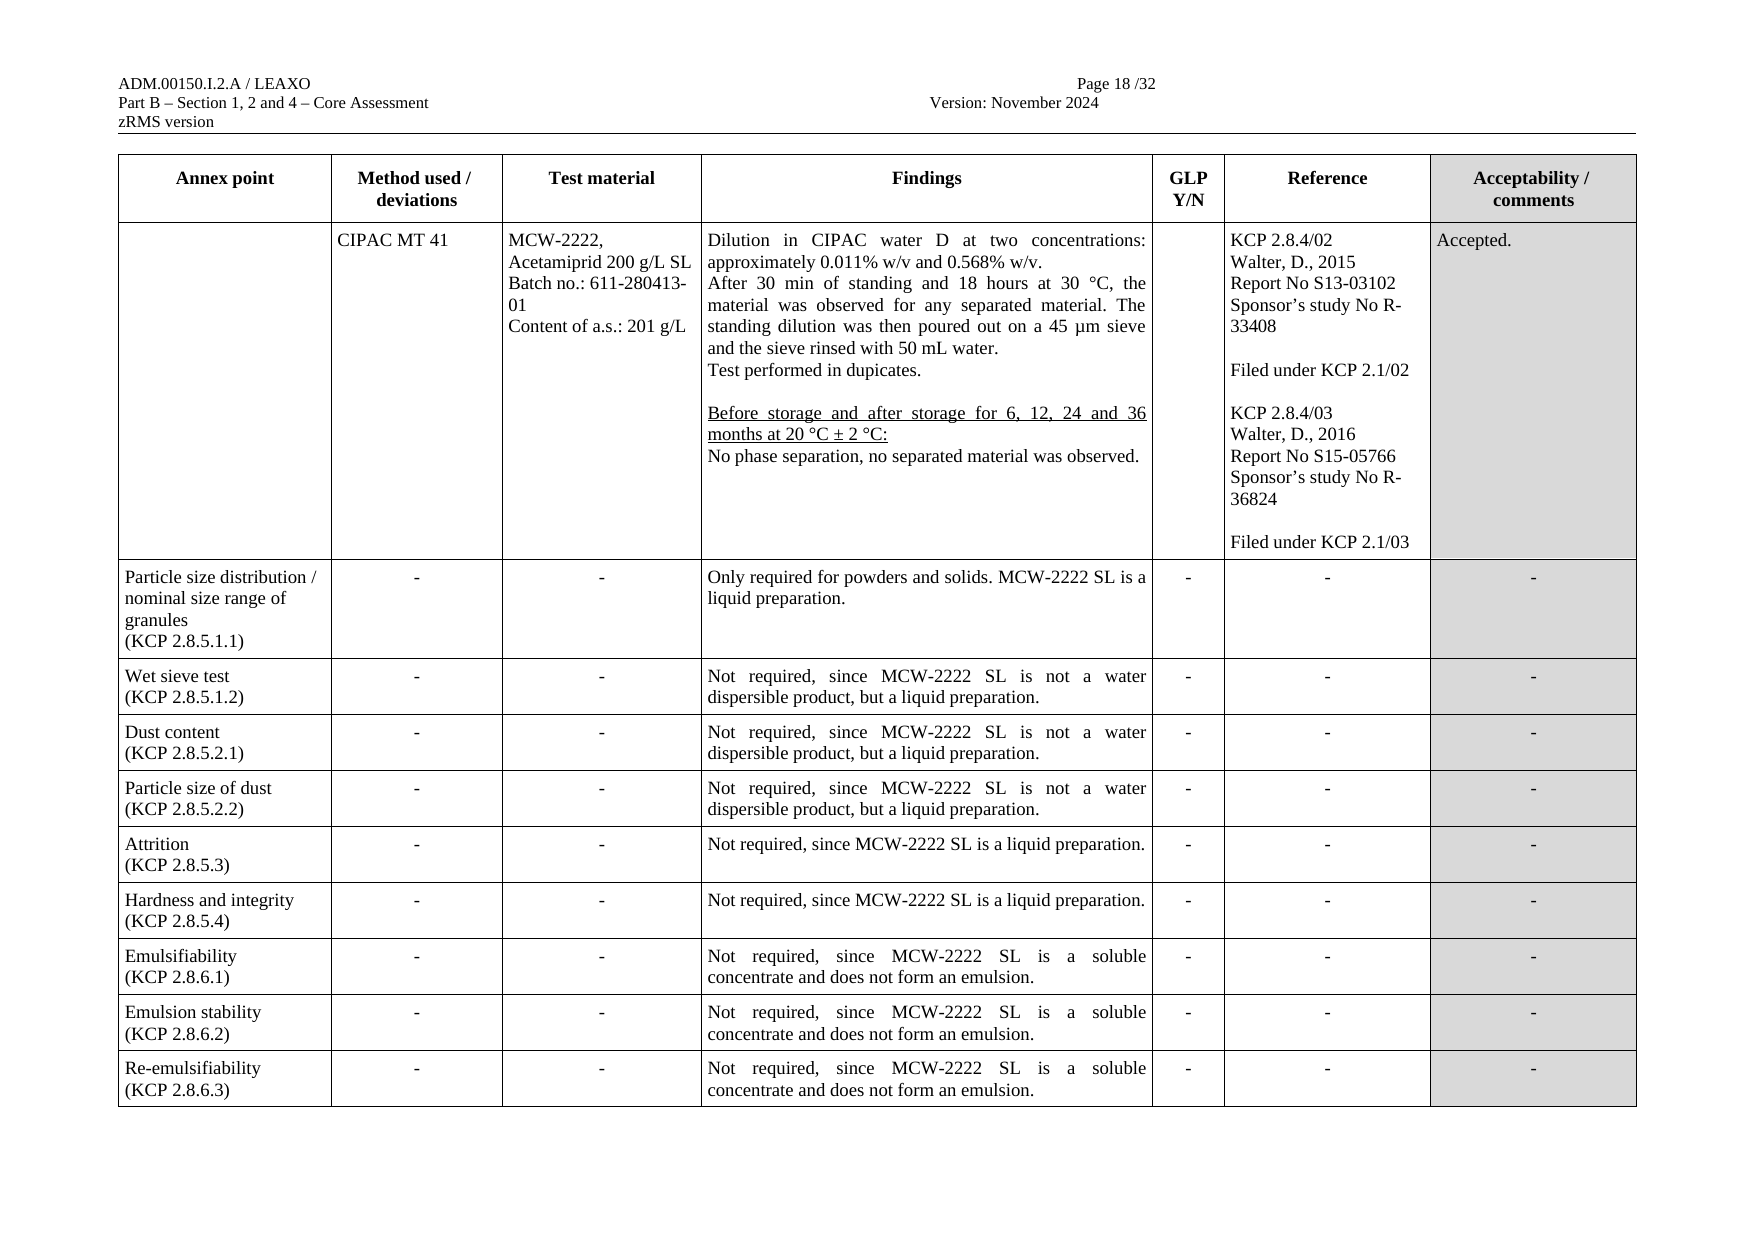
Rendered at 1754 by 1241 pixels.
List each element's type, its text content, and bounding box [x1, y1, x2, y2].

table_cell - [1431, 939, 1636, 994]
table_cell Accepted. [1431, 223, 1636, 558]
table_cell - [1431, 560, 1636, 658]
table_cell - [1431, 883, 1636, 938]
table_cell - [332, 771, 502, 826]
table_header Test material [503, 155, 701, 222]
table_cell - [1431, 995, 1636, 1050]
table_cell - [503, 939, 701, 994]
table_cell - [332, 1051, 502, 1106]
table_cell - [1153, 659, 1224, 714]
table_cell Only required for powders and solids. MCW-2222 SL is a liquid preparation. [702, 560, 1152, 658]
table_cell - [1431, 771, 1636, 826]
table_header Method used / deviations [332, 155, 502, 222]
table_cell Wet sieve test (KCP 2.8.5.1.2) [119, 659, 331, 714]
table_cell - [332, 939, 502, 994]
table_cell Dust content (KCP 2.8.5.2.1) [119, 715, 331, 770]
table_cell - [1153, 560, 1224, 658]
table_cell - [503, 827, 701, 882]
table_cell Not required, since MCW-2222 SL is not a water dispersible product, but a liquid preparation. [702, 771, 1152, 826]
table_cell - [503, 771, 701, 826]
table_cell - [503, 995, 701, 1050]
table_cell - [1153, 715, 1224, 770]
table_cell - [503, 1051, 701, 1106]
table_header GLP Y/N [1153, 155, 1224, 222]
table_cell Re-emulsifiability (KCP 2.8.6.3) [119, 1051, 331, 1106]
table_cell Not required, since MCW-2222 SL is a soluble concentrate and does not form an emulsion. [702, 939, 1152, 994]
table_cell - [332, 659, 502, 714]
table_cell KCP 2.8.4/02 Walter, D., 2015 Report No S13-03102 Sponsor’s study No R-33408 Filed under KCP 2.1/02 KCP 2.8.4/03 Walter, D., 2016 Report No S15-05766 Sponsor’s study No R-36824 Filed under KCP 2.1/03 [1225, 223, 1430, 558]
table_cell - [1225, 995, 1430, 1050]
table_cell - [1225, 715, 1430, 770]
table_cell Attrition (KCP 2.8.5.3) [119, 827, 331, 882]
table_cell Emulsion stability (KCP 2.8.6.2) [119, 995, 331, 1050]
table_cell CIPAC MT 41 [332, 223, 502, 558]
table_cell - [1225, 939, 1430, 994]
table_cell Not required, since MCW-2222 SL is a liquid preparation. [702, 827, 1152, 882]
table_cell Not required, since MCW-2222 SL is a soluble concentrate and does not form an emulsion. [702, 1051, 1152, 1106]
table_cell - [1431, 1051, 1636, 1106]
table_header Acceptability / comments [1431, 155, 1636, 222]
table_cell Not required, since MCW-2222 SL is a liquid preparation. [702, 883, 1152, 938]
table_cell - [1225, 883, 1430, 938]
table_cell - [1225, 827, 1430, 882]
table_cell Not required, since MCW-2222 SL is not a water dispersible product, but a liquid preparation. [702, 659, 1152, 714]
table_header Reference [1225, 155, 1430, 222]
table_cell - [503, 659, 701, 714]
table_cell Particle size distribution / nominal size range of granules (KCP 2.8.5.1.1) [119, 560, 331, 658]
table_cell - [1431, 659, 1636, 714]
table_cell Not required, since MCW-2222 SL is a soluble concentrate and does not form an emulsion. [702, 995, 1152, 1050]
table_cell [1153, 223, 1224, 558]
table_cell - [1225, 560, 1430, 658]
table_cell - [1225, 1051, 1430, 1106]
table_cell - [332, 827, 502, 882]
table_cell - [1225, 659, 1430, 714]
table_cell Dilution in CIPAC water D at two concentrations: approximately 0.011% w/v and 0.568% w/v. After 30 min of standing and 18 hours at 30 °C, the material was observed for any separated material. The standing dilution was then poured out on a 45 µm sieve and the sieve rinsed with 50 mL water. Test performed in dupicates. Before storage and after storage for 6, 12, 24 and 36 months at 20 °C ± 2 °C: No phase separation, no separated material was observed. [702, 223, 1152, 558]
table_cell - [1153, 939, 1224, 994]
table_cell - [503, 715, 701, 770]
table_cell - [503, 883, 701, 938]
table_cell - [1153, 771, 1224, 826]
table_cell - [1153, 995, 1224, 1050]
table_cell Particle size of dust (KCP 2.8.5.2.2) [119, 771, 331, 826]
table_cell - [1153, 1051, 1224, 1106]
table_cell - [1225, 771, 1430, 826]
table_cell - [1431, 715, 1636, 770]
table_cell Not required, since MCW-2222 SL is not a water dispersible product, but a liquid preparation. [702, 715, 1152, 770]
table_cell - [332, 715, 502, 770]
table_cell - [1153, 827, 1224, 882]
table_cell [503, 223, 701, 558]
table_cell - [332, 560, 502, 658]
table_cell - [1431, 827, 1636, 882]
table_cell - [1153, 883, 1224, 938]
table_cell - [332, 995, 502, 1050]
table_header Findings [702, 155, 1152, 222]
table_cell Hardness and integrity (KCP 2.8.5.4) [119, 883, 331, 938]
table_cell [119, 223, 331, 558]
table_cell - [503, 560, 701, 658]
table_cell - [332, 883, 502, 938]
table_header Annex point [119, 155, 331, 222]
table_cell Emulsifiability (KCP 2.8.6.1) [119, 939, 331, 994]
